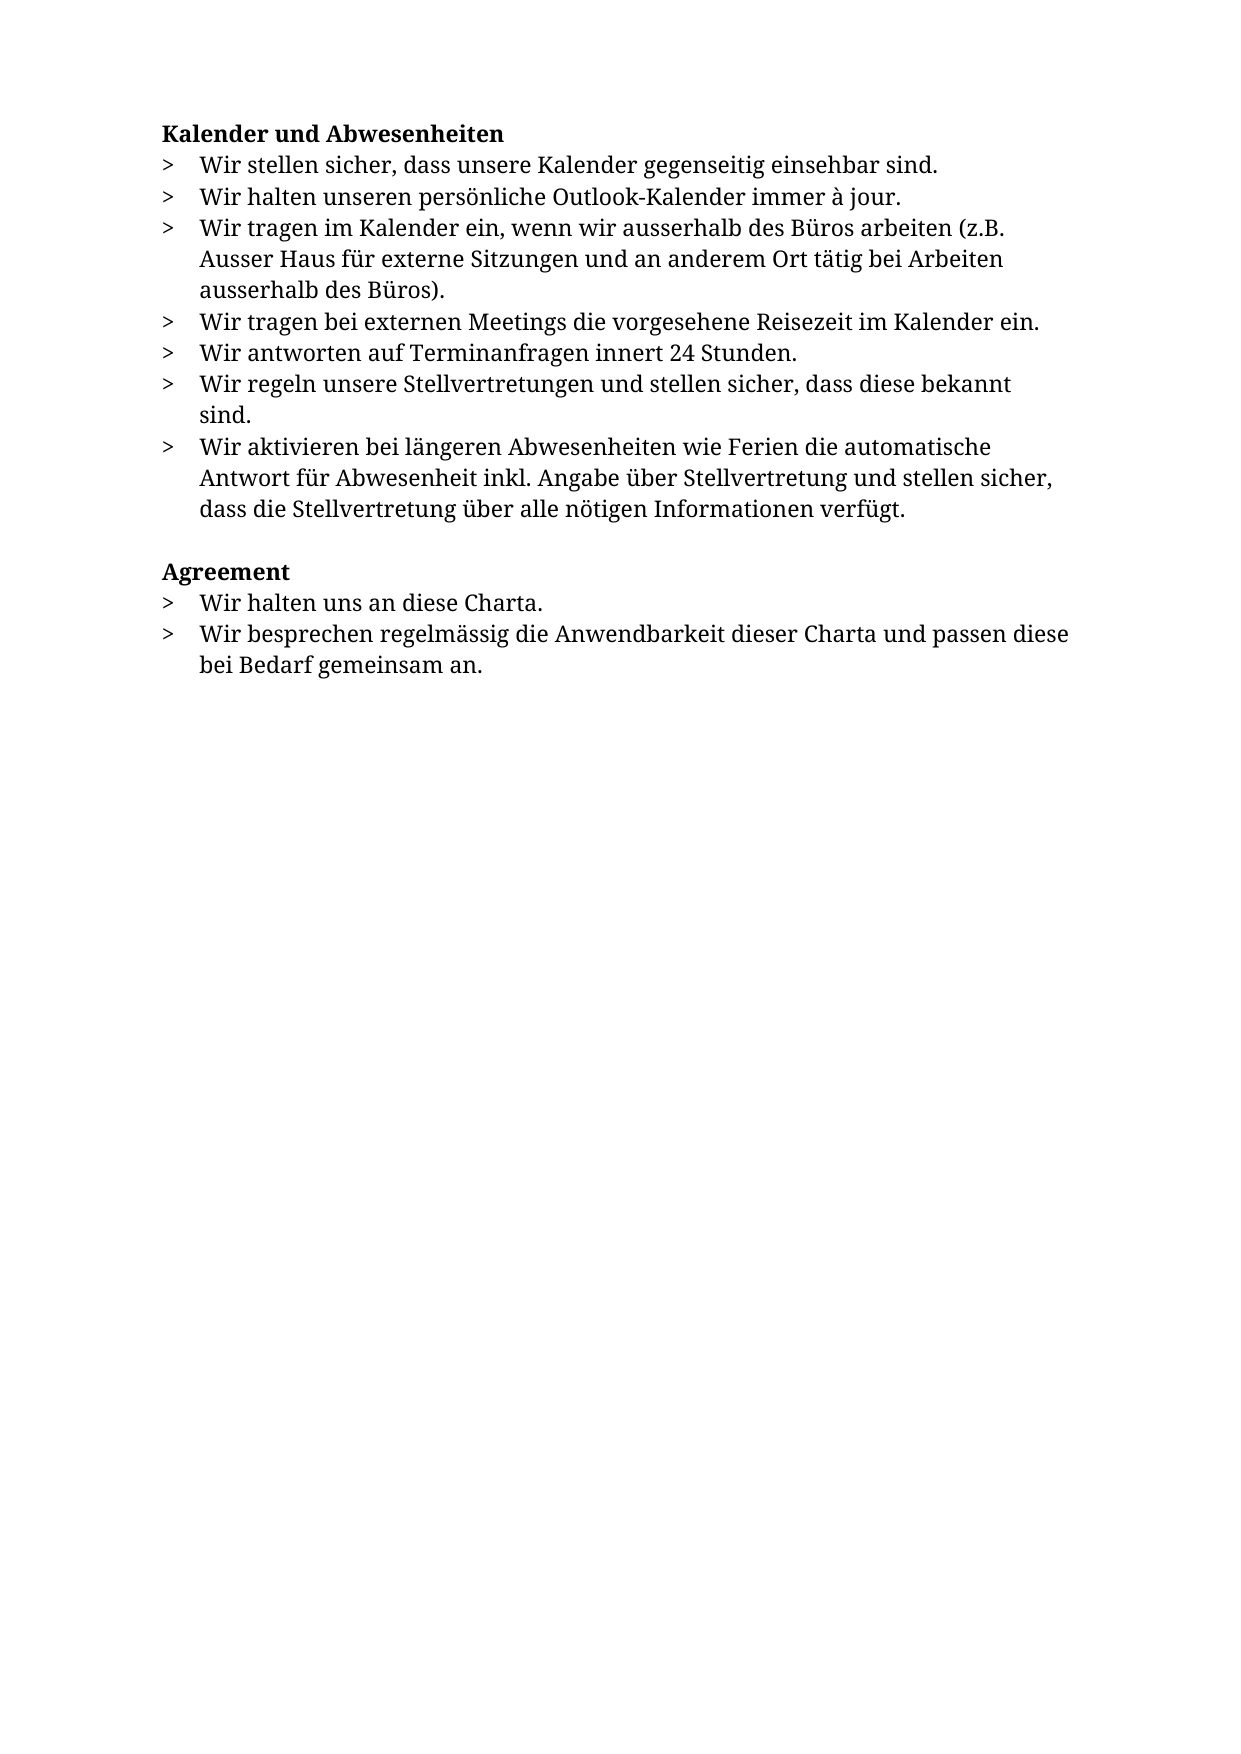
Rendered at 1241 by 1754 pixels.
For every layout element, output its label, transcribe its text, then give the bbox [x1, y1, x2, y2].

list Wir regeln unsere Stellvertretungen und stellen sicher, dass diese bekannt sind. [162, 368, 1078, 431]
list Wir tragen im Kalender ein, wenn wir ausserhalb des Büros arbeiten (z.B. Ausser Haus für externe Sitzungen und an anderem Ort tätig bei Arbeiten ausserhalb des Büros). [162, 212, 1078, 306]
list Wir halten uns an diese Charta. [162, 587, 1078, 618]
text Kalender und Abwesenheiten [162, 118, 1078, 149]
list Wir tragen bei externen Meetings die vorgesehene Reisezeit im Kalender ein. [162, 306, 1078, 337]
list Wir stellen sicher, dass unsere Kalender gegenseitig einsehbar sind. [162, 149, 1078, 181]
text Agreement [162, 556, 1078, 587]
list Wir antworten auf Terminanfragen innert 24 Stunden. [162, 337, 1078, 368]
list Wir aktivieren bei längeren Abwesenheiten wie Ferien die automatische Antwort für Abwesenheit inkl. Angabe über Stellvertretung und stellen sicher, dass die Stellvertretung über alle nötigen Informationen verfügt. [162, 431, 1078, 524]
list Wir halten unseren persönliche Outlook-Kalender immer à jour. [162, 181, 1078, 212]
list Wir besprechen regelmässig die Anwendbarkeit dieser Charta und passen diese bei Bedarf gemeinsam an. [162, 618, 1078, 681]
